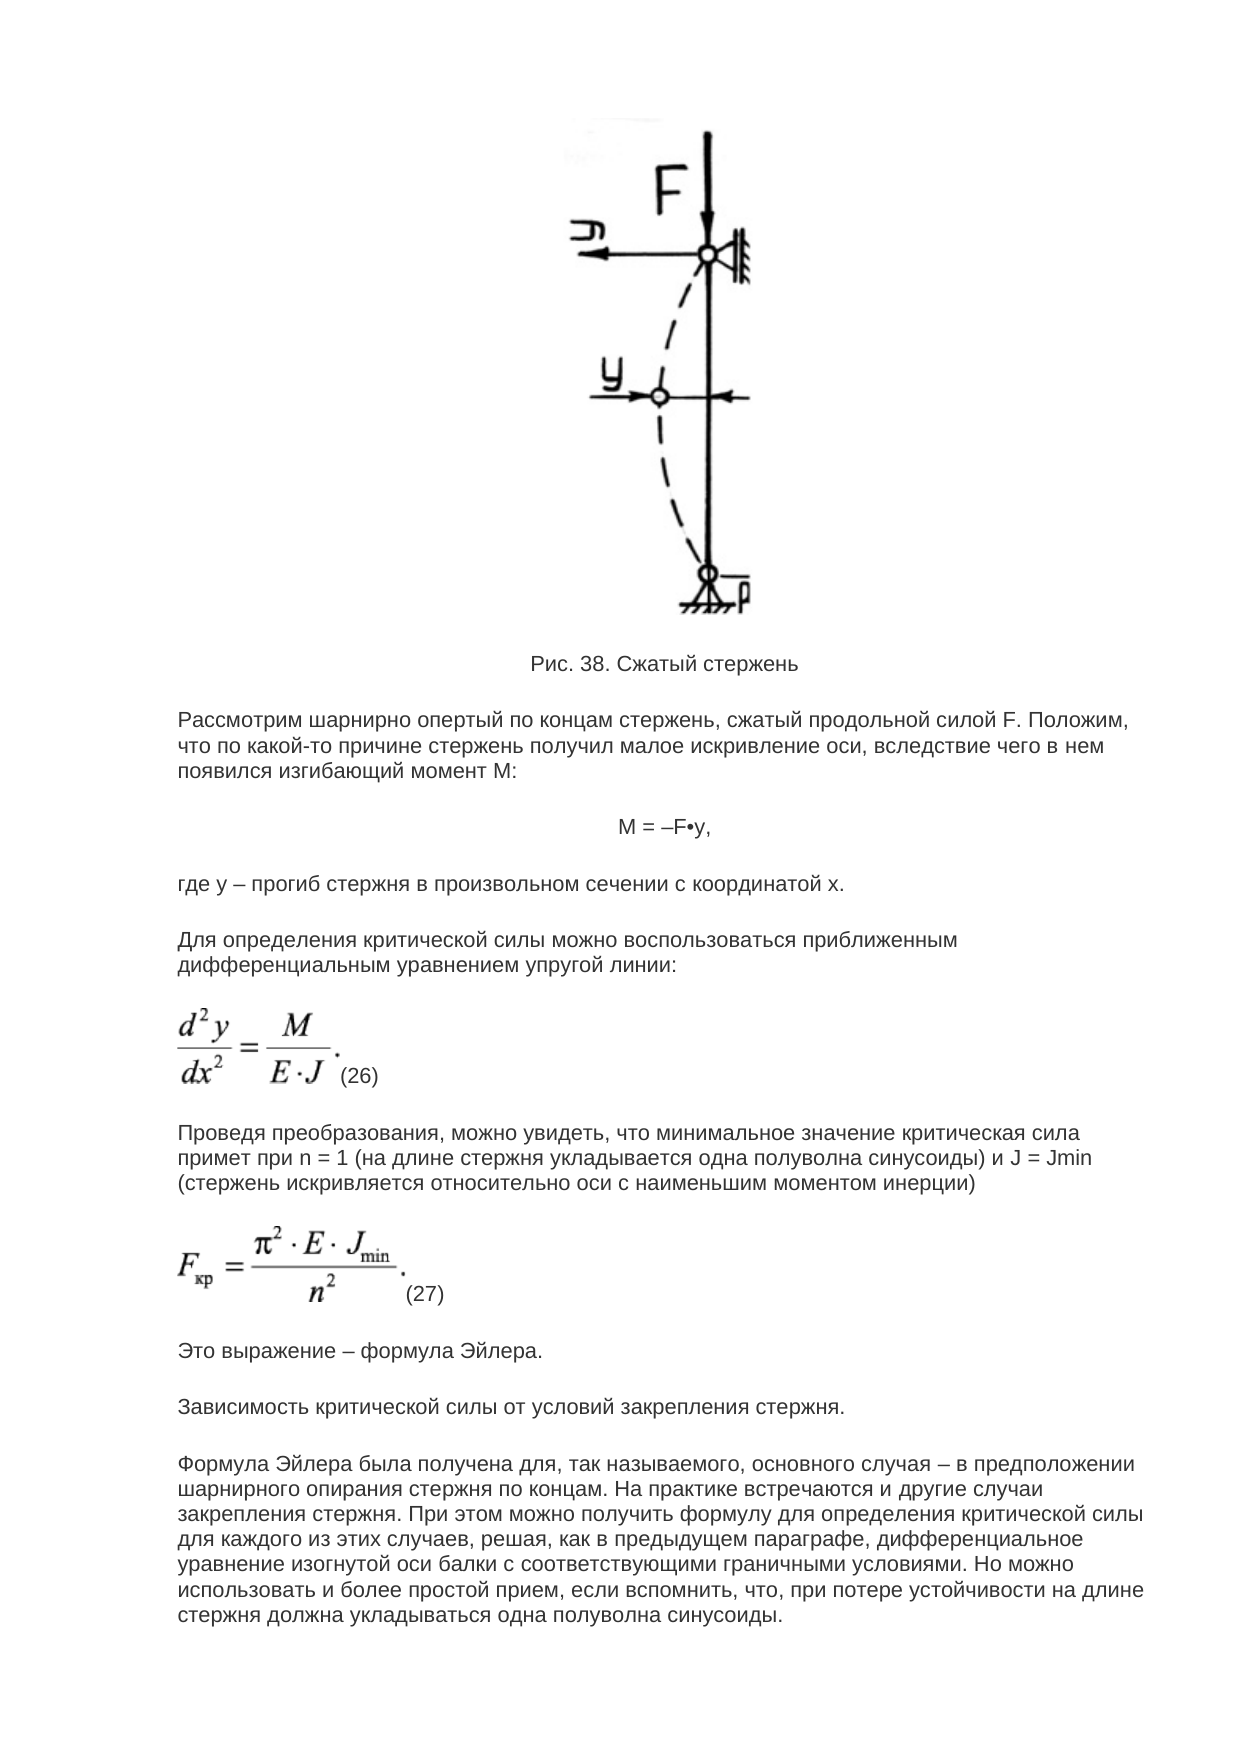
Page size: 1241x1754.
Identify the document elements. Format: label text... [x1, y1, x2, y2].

picture [177, 1226, 406, 1302]
picture [177, 1008, 340, 1084]
text Зависимость критической силы от условий закрепления стержня. [177, 1394, 1152, 1419]
text (27) [406, 1227, 1152, 1306]
text M = –F•y, [177, 814, 1152, 839]
text Рис. 38. Сжатый стержень [177, 651, 1152, 676]
text (26) [177, 1009, 1152, 1088]
text Рассмотрим шарнирно опертый по концам стержень, сжатый продольной силой F. Положим, что по какой-то причине стержень получил малое искривление оси, вследствие чего в нем появился изгибающий момент M: [177, 707, 1152, 783]
text Проведя преобразования, можно увидеть, что минимальное значение критическая сила примет при n = 1 (на длине стержня укладывается одна полуволна синусоиды) и J = Jmin (стержень искривляется относительно оси с наименьшим моментом инерции) [177, 1120, 1152, 1195]
text Формула Эйлера была получена для, так называемого, основного случая – в предположении шарнирного опирания стержня по концам. На практике встречаются и другие случаи закрепления стержня. При этом можно получить формулу для определения критической силы для каждого из этих случаев, решая, как в предыдущем параграфе, дифференциальное уравнение изогнутой оси балки с соответствующими граничными условиями. Но можно использовать и более простой прием, если вспомнить, что, при потере устойчивости на длине стержня должна укладываться одна полуволна синусоиды. [177, 1451, 1152, 1627]
picture [563, 118, 759, 615]
text Для определения критической силы можно воспользоваться приближенным дифференциальным уравнением упругой линии: [177, 927, 1152, 978]
text Это выражение – формула Эйлера. [177, 1338, 1152, 1363]
text где y – прогиб стержня в произвольном сечении с координатой x. [177, 871, 1152, 896]
